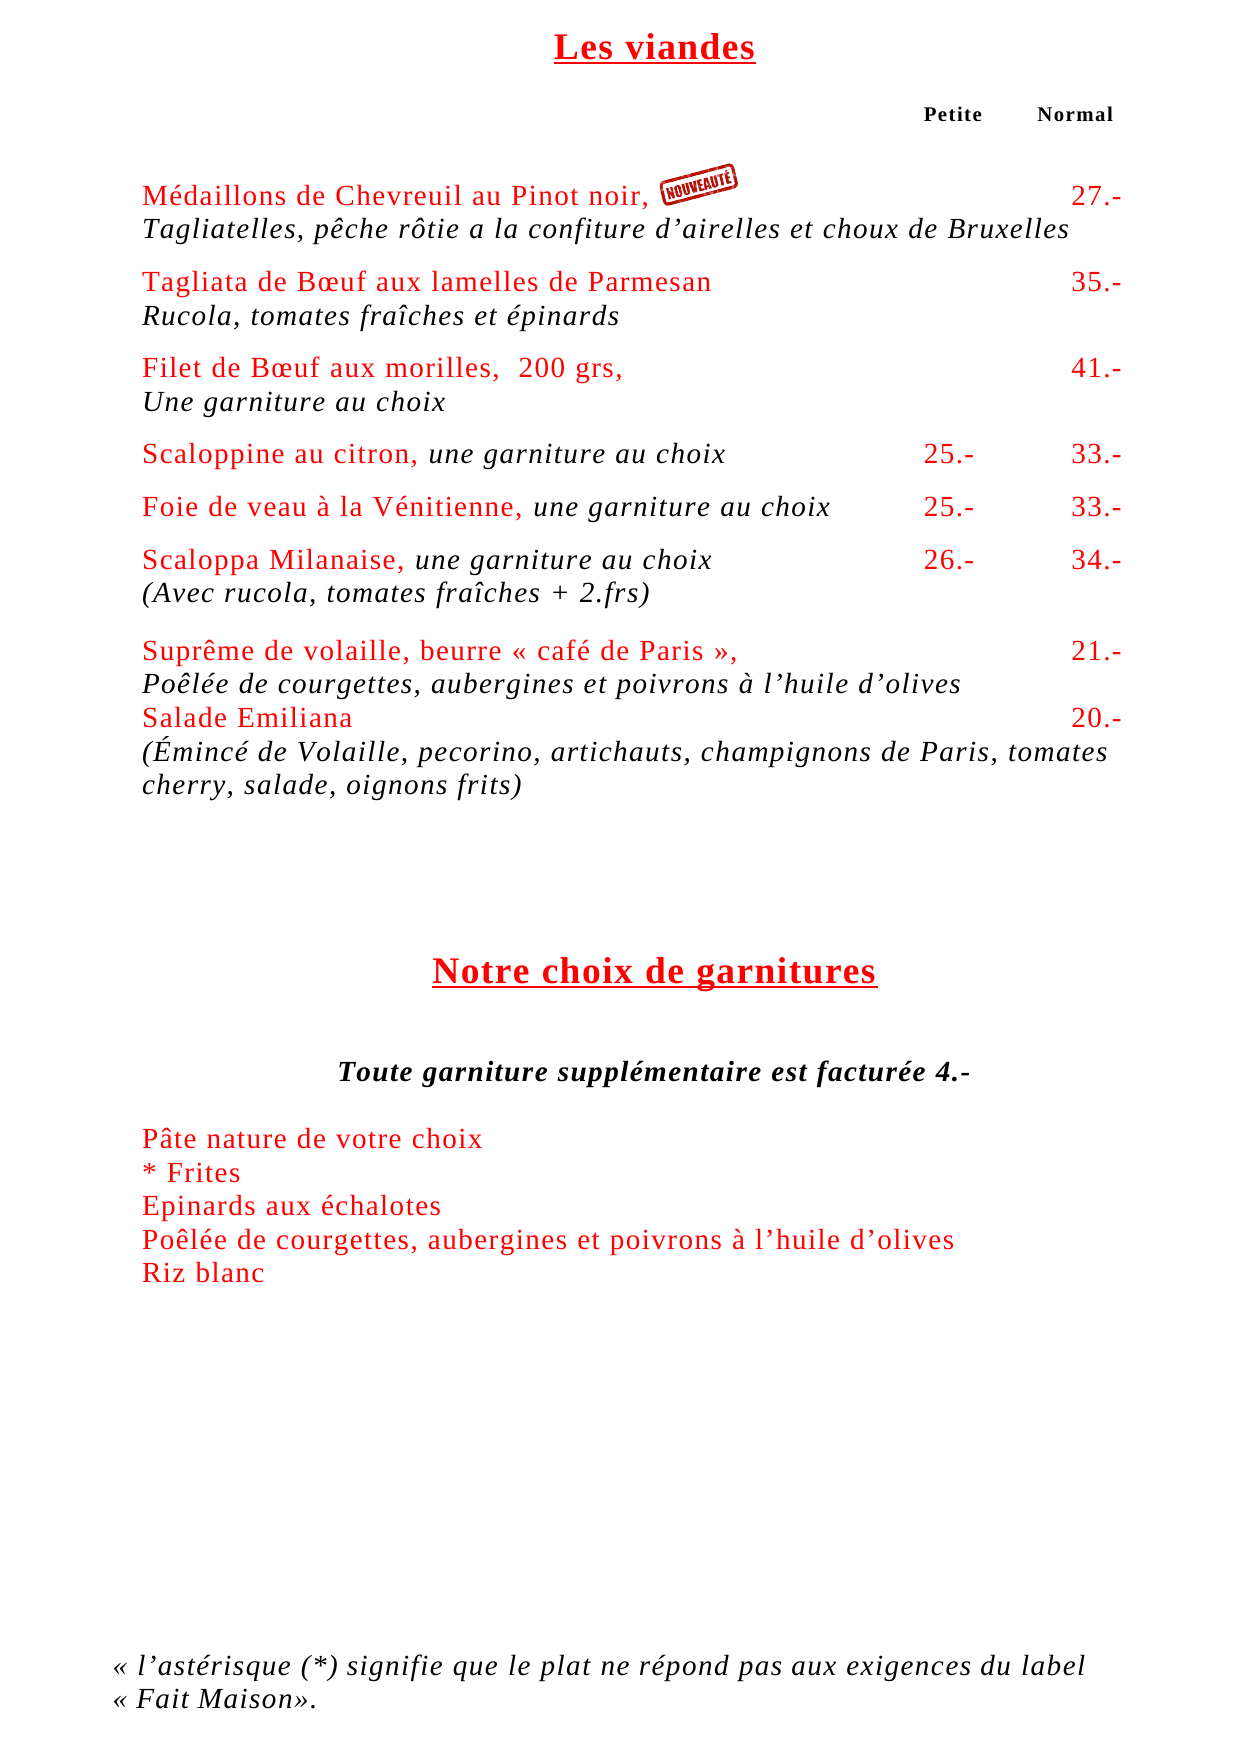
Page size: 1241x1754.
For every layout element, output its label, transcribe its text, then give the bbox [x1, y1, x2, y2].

text (Émincé de Volaille, pecorino, artichauts, champignons de Paris, tomates cherry, salade, oignons frits) [142, 734, 1167, 801]
text Notre choix de garnitures [142, 949, 1167, 992]
text Foie de veau à la Vénitienne, une garniture au choix 25.- 33.- [142, 489, 1167, 523]
text Poêlée de courgettes, aubergines et poivrons à l’huile d’olives [142, 667, 1167, 700]
text Suprême de volaille, beurre « café de Paris », 21.- [142, 633, 1167, 667]
picture [659, 163, 738, 206]
text Tagliata de Bœuf aux lamelles de Parmesan 35.- [142, 264, 1167, 298]
text Rucola, tomates fraîches et épinards [142, 298, 1167, 331]
text Salade Emiliana 20.- [142, 700, 1167, 734]
text Riz blanc [142, 1255, 1167, 1289]
text Scaloppine au citron, une garniture au choix 25.- 33.- [142, 437, 1167, 470]
text Tagliatelles, pêche rôtie a la confiture d’airelles et choux de Bruxelles [142, 211, 1167, 245]
text Médaillons de Chevreuil au Pinot noir, 27.- [142, 164, 1167, 211]
text Pâte nature de votre choix [142, 1121, 1167, 1155]
text Toute garniture supplémentaire est facturée 4.- [142, 1054, 1167, 1088]
text Les viandes [142, 25, 1167, 68]
text Filet de Bœuf aux morilles, 200 grs, 41.- [142, 350, 1167, 384]
text Poêlée de courgettes, aubergines et poivrons à l’huile d’olives [142, 1222, 1167, 1255]
text Une garniture au choix [142, 384, 1167, 417]
text (Avec rucola, tomates fraîches + 2.frs) [142, 576, 1167, 609]
text Epinards aux échalotes [142, 1188, 1167, 1222]
text Scaloppa Milanaise, une garniture au choix 26.- 34.- [142, 542, 1167, 576]
text Petite Normal [850, 101, 1167, 126]
text * Frites [142, 1155, 1167, 1188]
